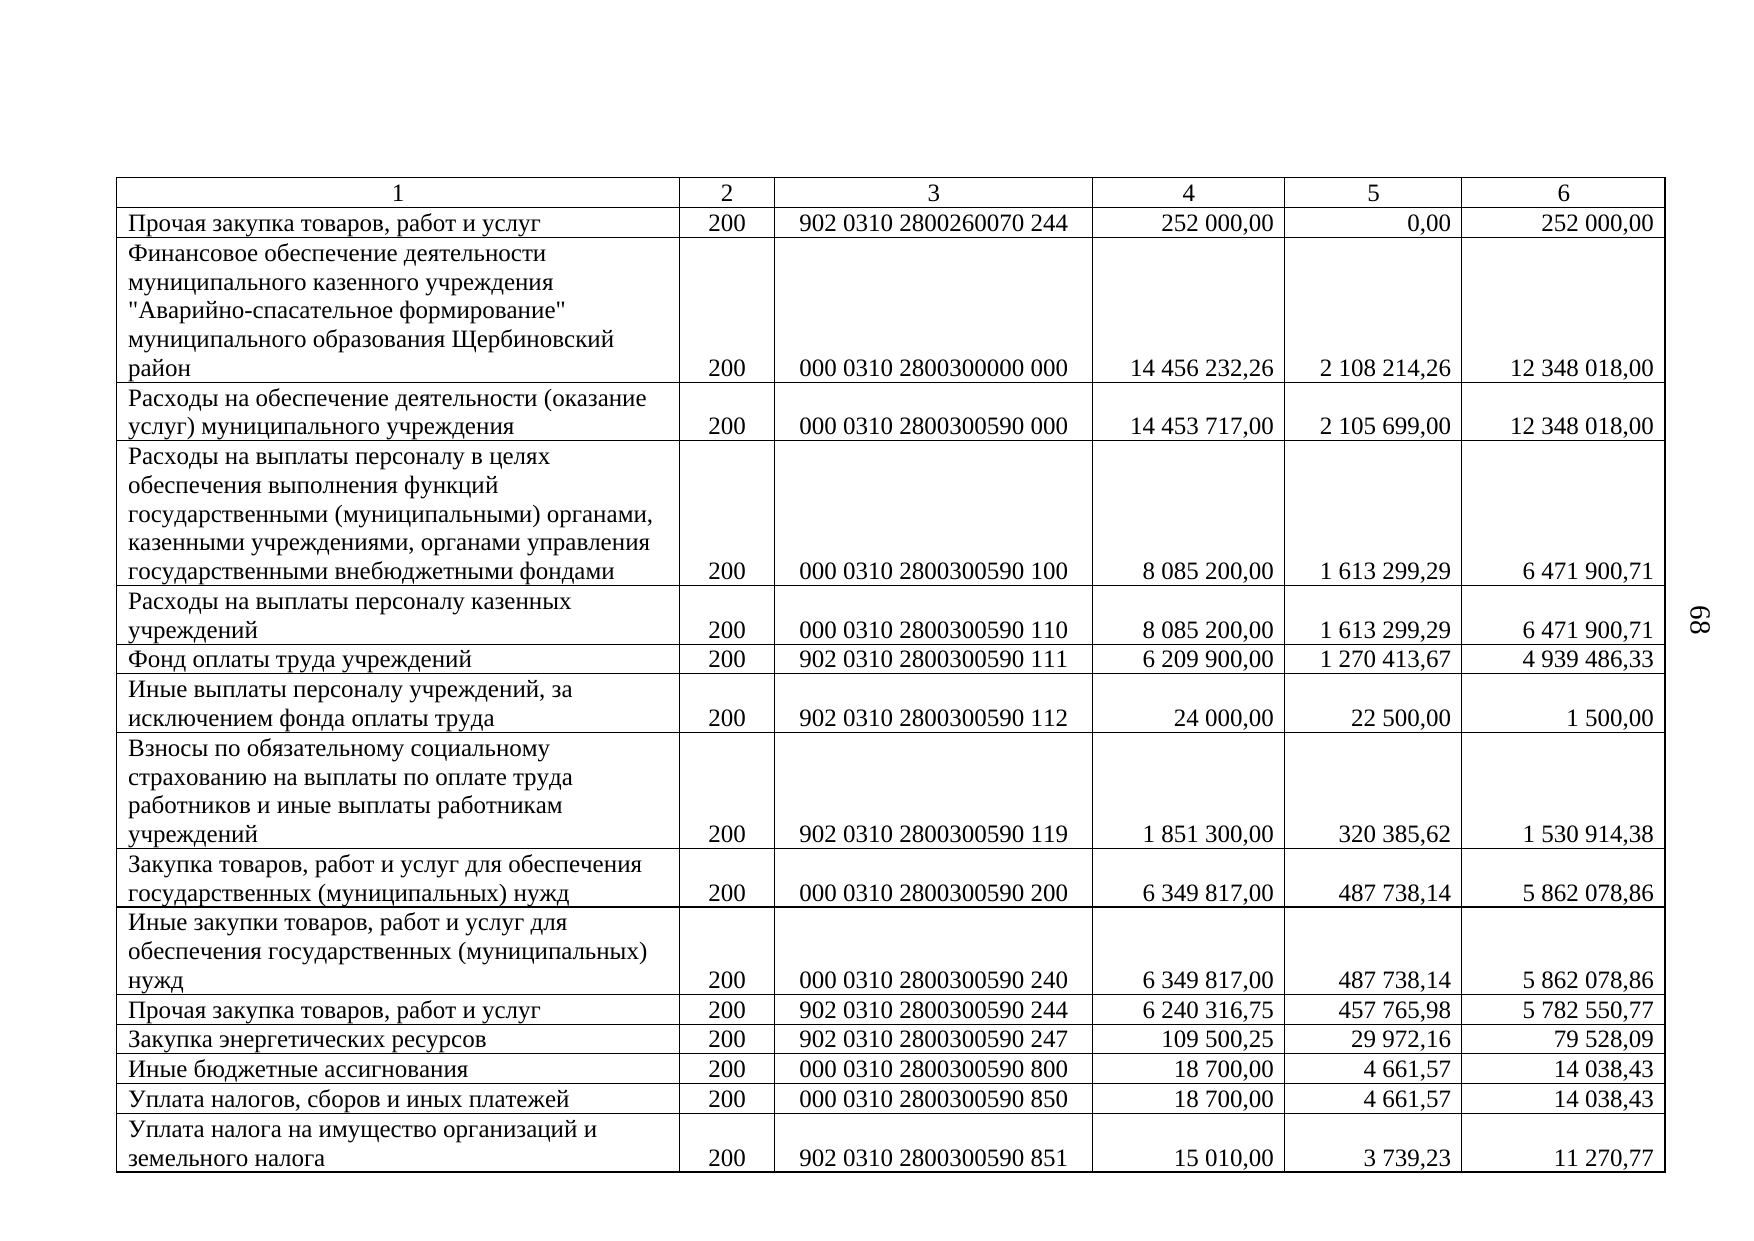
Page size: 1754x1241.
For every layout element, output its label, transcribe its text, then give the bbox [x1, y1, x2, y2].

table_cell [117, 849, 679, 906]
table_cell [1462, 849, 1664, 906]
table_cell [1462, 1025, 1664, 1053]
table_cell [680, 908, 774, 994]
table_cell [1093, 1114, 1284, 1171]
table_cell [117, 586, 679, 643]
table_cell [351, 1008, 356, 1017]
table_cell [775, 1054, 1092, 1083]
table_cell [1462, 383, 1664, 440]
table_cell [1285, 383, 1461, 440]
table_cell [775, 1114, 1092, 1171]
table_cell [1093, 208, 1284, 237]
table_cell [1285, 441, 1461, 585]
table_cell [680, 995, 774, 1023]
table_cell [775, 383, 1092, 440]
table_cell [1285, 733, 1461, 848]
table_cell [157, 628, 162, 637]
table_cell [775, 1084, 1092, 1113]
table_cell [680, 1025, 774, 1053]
table_header 6 [1462, 178, 1664, 207]
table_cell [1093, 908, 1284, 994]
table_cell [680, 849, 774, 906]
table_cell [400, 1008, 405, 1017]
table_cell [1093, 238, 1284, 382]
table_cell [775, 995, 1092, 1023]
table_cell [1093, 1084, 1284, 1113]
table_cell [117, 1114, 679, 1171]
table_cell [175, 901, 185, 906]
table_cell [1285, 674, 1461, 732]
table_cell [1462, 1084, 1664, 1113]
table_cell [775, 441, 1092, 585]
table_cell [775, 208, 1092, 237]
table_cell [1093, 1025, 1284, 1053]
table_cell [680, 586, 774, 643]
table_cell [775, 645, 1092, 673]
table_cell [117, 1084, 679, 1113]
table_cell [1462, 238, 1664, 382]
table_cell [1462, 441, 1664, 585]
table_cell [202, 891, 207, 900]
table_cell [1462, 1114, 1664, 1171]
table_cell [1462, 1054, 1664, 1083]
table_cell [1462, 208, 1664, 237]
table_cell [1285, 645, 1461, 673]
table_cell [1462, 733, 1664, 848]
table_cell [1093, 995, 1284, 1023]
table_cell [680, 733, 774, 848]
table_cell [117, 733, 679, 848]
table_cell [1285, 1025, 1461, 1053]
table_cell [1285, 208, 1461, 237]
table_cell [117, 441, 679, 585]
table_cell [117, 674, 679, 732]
table_header 5 [1285, 178, 1461, 207]
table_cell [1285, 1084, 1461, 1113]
table_header 4 [1093, 178, 1284, 207]
table_header 2 [680, 178, 774, 207]
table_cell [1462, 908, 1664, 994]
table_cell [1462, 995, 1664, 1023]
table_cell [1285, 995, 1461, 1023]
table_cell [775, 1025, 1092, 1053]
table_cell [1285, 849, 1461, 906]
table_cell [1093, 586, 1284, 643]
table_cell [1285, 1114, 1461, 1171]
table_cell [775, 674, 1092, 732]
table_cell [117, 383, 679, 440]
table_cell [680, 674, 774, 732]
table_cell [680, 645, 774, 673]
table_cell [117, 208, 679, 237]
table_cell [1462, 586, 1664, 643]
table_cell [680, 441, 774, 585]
table_header 1 [117, 178, 679, 207]
table_header 3 [775, 178, 1092, 207]
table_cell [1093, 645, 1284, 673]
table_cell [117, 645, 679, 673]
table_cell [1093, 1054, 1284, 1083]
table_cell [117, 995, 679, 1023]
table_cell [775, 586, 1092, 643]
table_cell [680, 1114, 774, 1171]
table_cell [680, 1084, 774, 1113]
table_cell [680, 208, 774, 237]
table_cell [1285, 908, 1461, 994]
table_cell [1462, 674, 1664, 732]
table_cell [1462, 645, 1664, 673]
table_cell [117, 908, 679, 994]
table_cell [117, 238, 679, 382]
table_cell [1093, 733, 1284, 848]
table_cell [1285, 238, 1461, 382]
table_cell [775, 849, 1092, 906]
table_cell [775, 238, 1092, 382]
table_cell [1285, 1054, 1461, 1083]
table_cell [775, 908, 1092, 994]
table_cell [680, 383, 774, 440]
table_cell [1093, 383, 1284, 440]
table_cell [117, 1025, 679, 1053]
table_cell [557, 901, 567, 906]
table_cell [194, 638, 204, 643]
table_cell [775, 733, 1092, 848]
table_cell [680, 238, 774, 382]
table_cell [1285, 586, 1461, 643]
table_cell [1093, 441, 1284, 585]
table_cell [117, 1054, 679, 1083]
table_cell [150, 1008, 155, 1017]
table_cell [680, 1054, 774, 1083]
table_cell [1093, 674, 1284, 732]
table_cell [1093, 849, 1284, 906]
